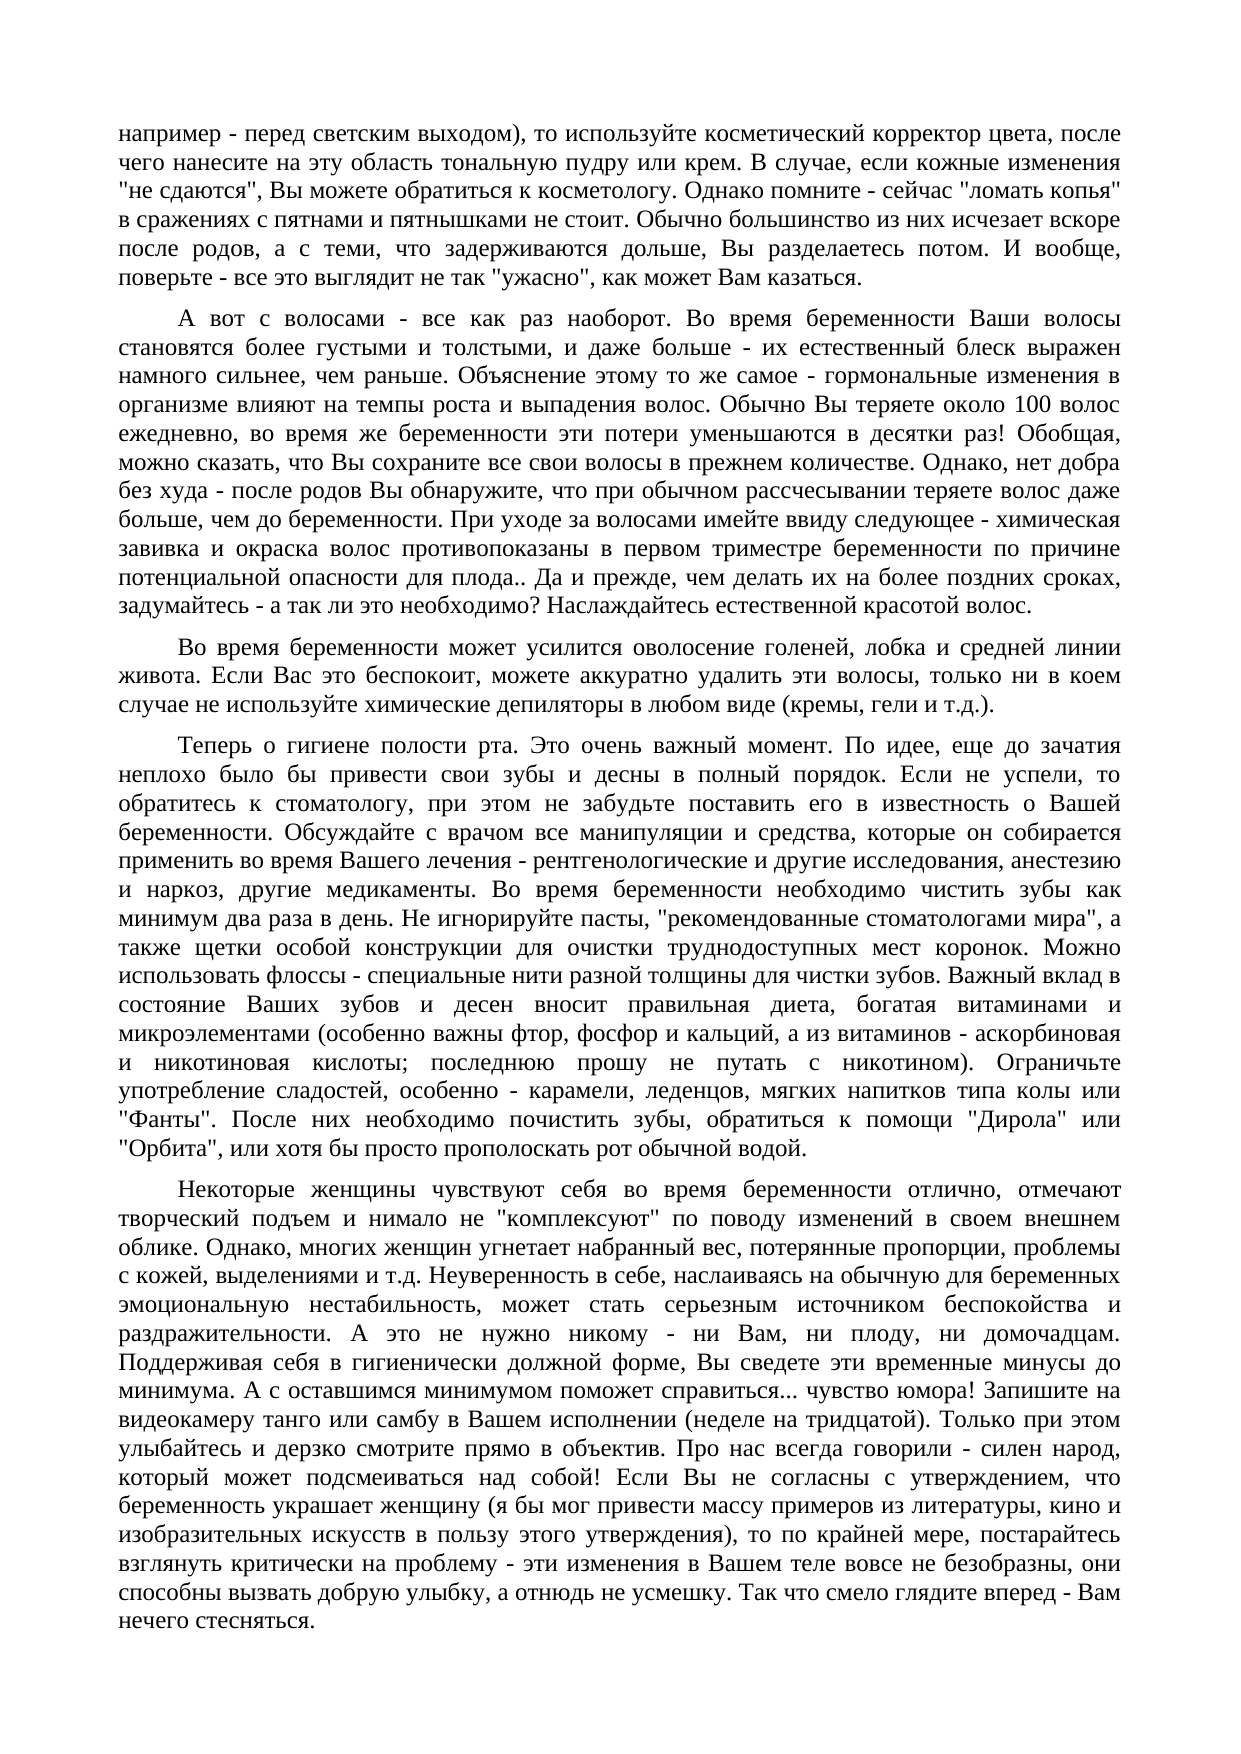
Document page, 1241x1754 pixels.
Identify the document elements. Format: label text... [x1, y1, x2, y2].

text Теперь о гигиене полости рта. Это очень важный момент. По идее, еще до зачатия неплохо было бы привести свои зубы и десны в полный порядок. Если не успели, то обратитесь к стоматологу, при этом не забудьте поставить его в известность о Вашей беременности. Обсуждайте с врачом все манипуляции и средства, которые он собирается применить во время Вашего лечения - рентгенологические и другие исследования, анестезию и наркоз, другие медикаменты. Во время беременности необходимо чистить зубы как минимум два раза в день. Не игнорируйте пасты, "рекомендованные стоматологами мира", а также щетки особой конструкции для очистки труднодоступных мест коронок. Можно использовать флоссы - специальные нити разной толщины для чистки зубов. Важный вклад в состояние Ваших зубов и десен вносит правильная диета, богатая витаминами и микроэлементами (особенно важны фтор, фосфор и кальций, а из витаминов - аскорбиновая и никотиновая кислоты; последнюю прошу не путать с никотином). Ограничьте употребление сладостей, особенно - карамели, леденцов, мягких напитков типа колы или "Фанты". После них необходимо почистить зубы, обратиться к помощи "Дирола" или "Орбита", или хотя бы просто прополоскать рот обычной водой. [118, 731, 1122, 1162]
text А вот с волосами - все как раз наоборот. Во время беременности Ваши волосы становятся более густыми и толстыми, и даже больше - их естественный блеск выражен намного сильнее, чем раньше. Объяснение этому то же самое - гормональные изменения в организме влияют на темпы роста и выпадения волос. Обычно Вы теряете около 100 волос ежедневно, во время же беременности эти потери уменьшаются в десятки раз! Обобщая, можно сказать, что Вы сохраните все свои волосы в прежнем количестве. Однако, нет добра без худа - после родов Вы обнаружите, что при обычном рассчесывании теряете волос даже больше, чем до беременности. При уходе за волосами имейте ввиду следующее - химическая завивка и окраска волос противопоказаны в первом триместре беременности по причине потенциальной опасности для плода.. Да и прежде, чем делать их на более поздних сроках, задумайтесь - а так ли это необходимо? Наслаждайтесь естественной красотой волос. [118, 303, 1122, 619]
text Некоторые женщины чувствуют себя во время беременности отлично, отмечают творческий подъем и нимало не "комплексуют" по поводу изменений в своем внешнем облике. Однако, многих женщин угнетает набранный вес, потерянные пропорции, проблемы с кожей, выделениями и т.д. Неуверенность в себе, наслаиваясь на обычную для беременных эмоциональную нестабильность, может стать серьезным источником беспокойства и раздражительности. А это не нужно никому - ни Вам, ни плоду, ни домочадцам. Поддерживая себя в гигиенически должной форме, Вы сведете эти временные минусы до минимума. А с оставшимся минимумом поможет справиться... чувство юмора! Запишите на видеокамеру танго или самбу в Вашем исполнении (неделе на тридцатой). Только при этом улыбайтесь и дерзко смотрите прямо в объектив. Про нас всегда говорили - силен народ, который может подсмеиваться над собой! Если Вы не согласны с утверждением, что беременность украшает женщину (я бы мог привести массу примеров из литературы, кино и изобразительных искусств в пользу этого утверждения), то по крайней мере, постарайтесь взглянуть критически на проблему - эти изменения в Вашем теле вовсе не безобразны, они способны вызвать добрую улыбку, а отнюдь не усмешку. Так что смело глядите вперед - Вам нечего стесняться. [118, 1174, 1122, 1634]
text Во время беременности может усилится оволосение голеней, лобка и средней линии живота. Если Вас это беспокоит, можете аккуратно удалить эти волосы, только ни в коем случае не используйте химические депиляторы в любом виде (кремы, гели и т.д.). [118, 632, 1122, 718]
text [118, 118, 1122, 291]
